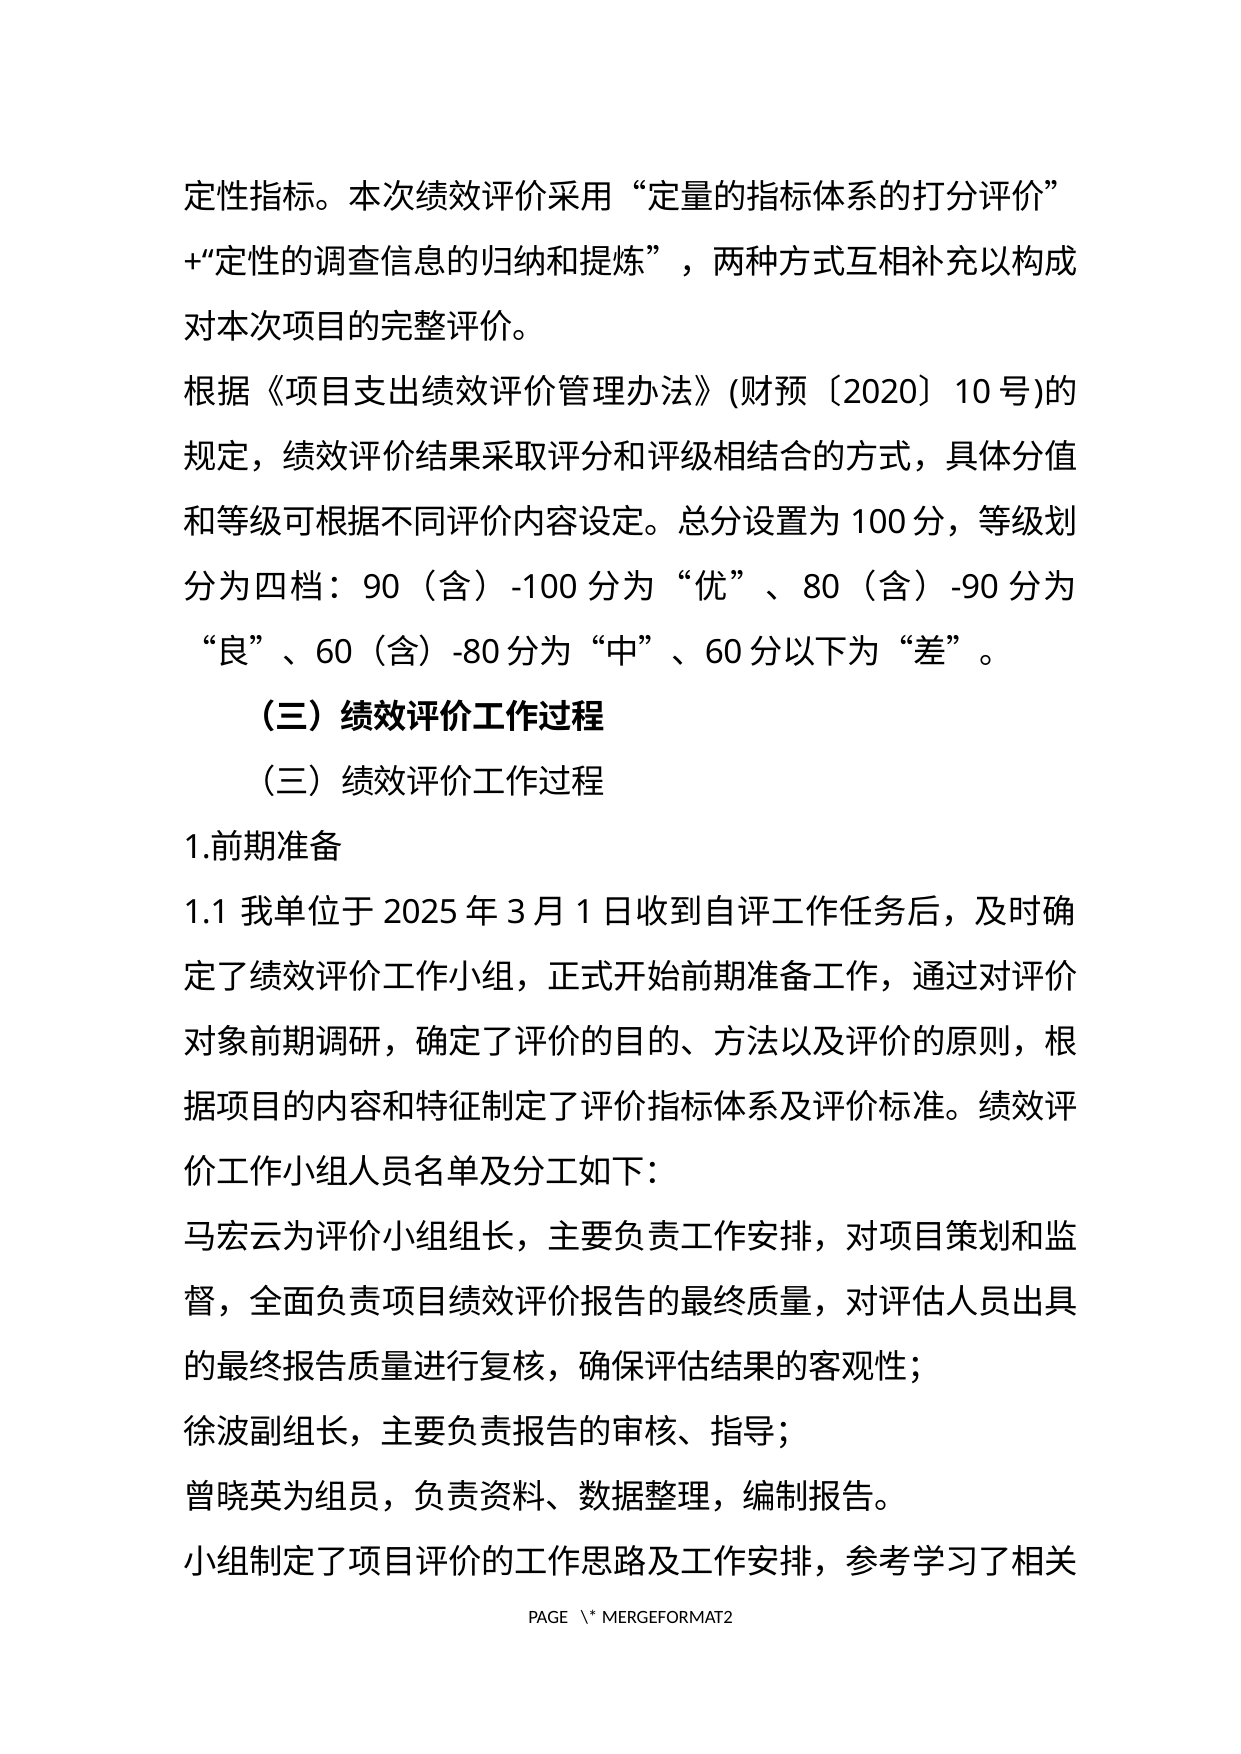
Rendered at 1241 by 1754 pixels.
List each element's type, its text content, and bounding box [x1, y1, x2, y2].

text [183, 747, 1078, 1592]
text （三）绩效评价工作过程 [183, 682, 1078, 747]
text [183, 162, 1078, 682]
